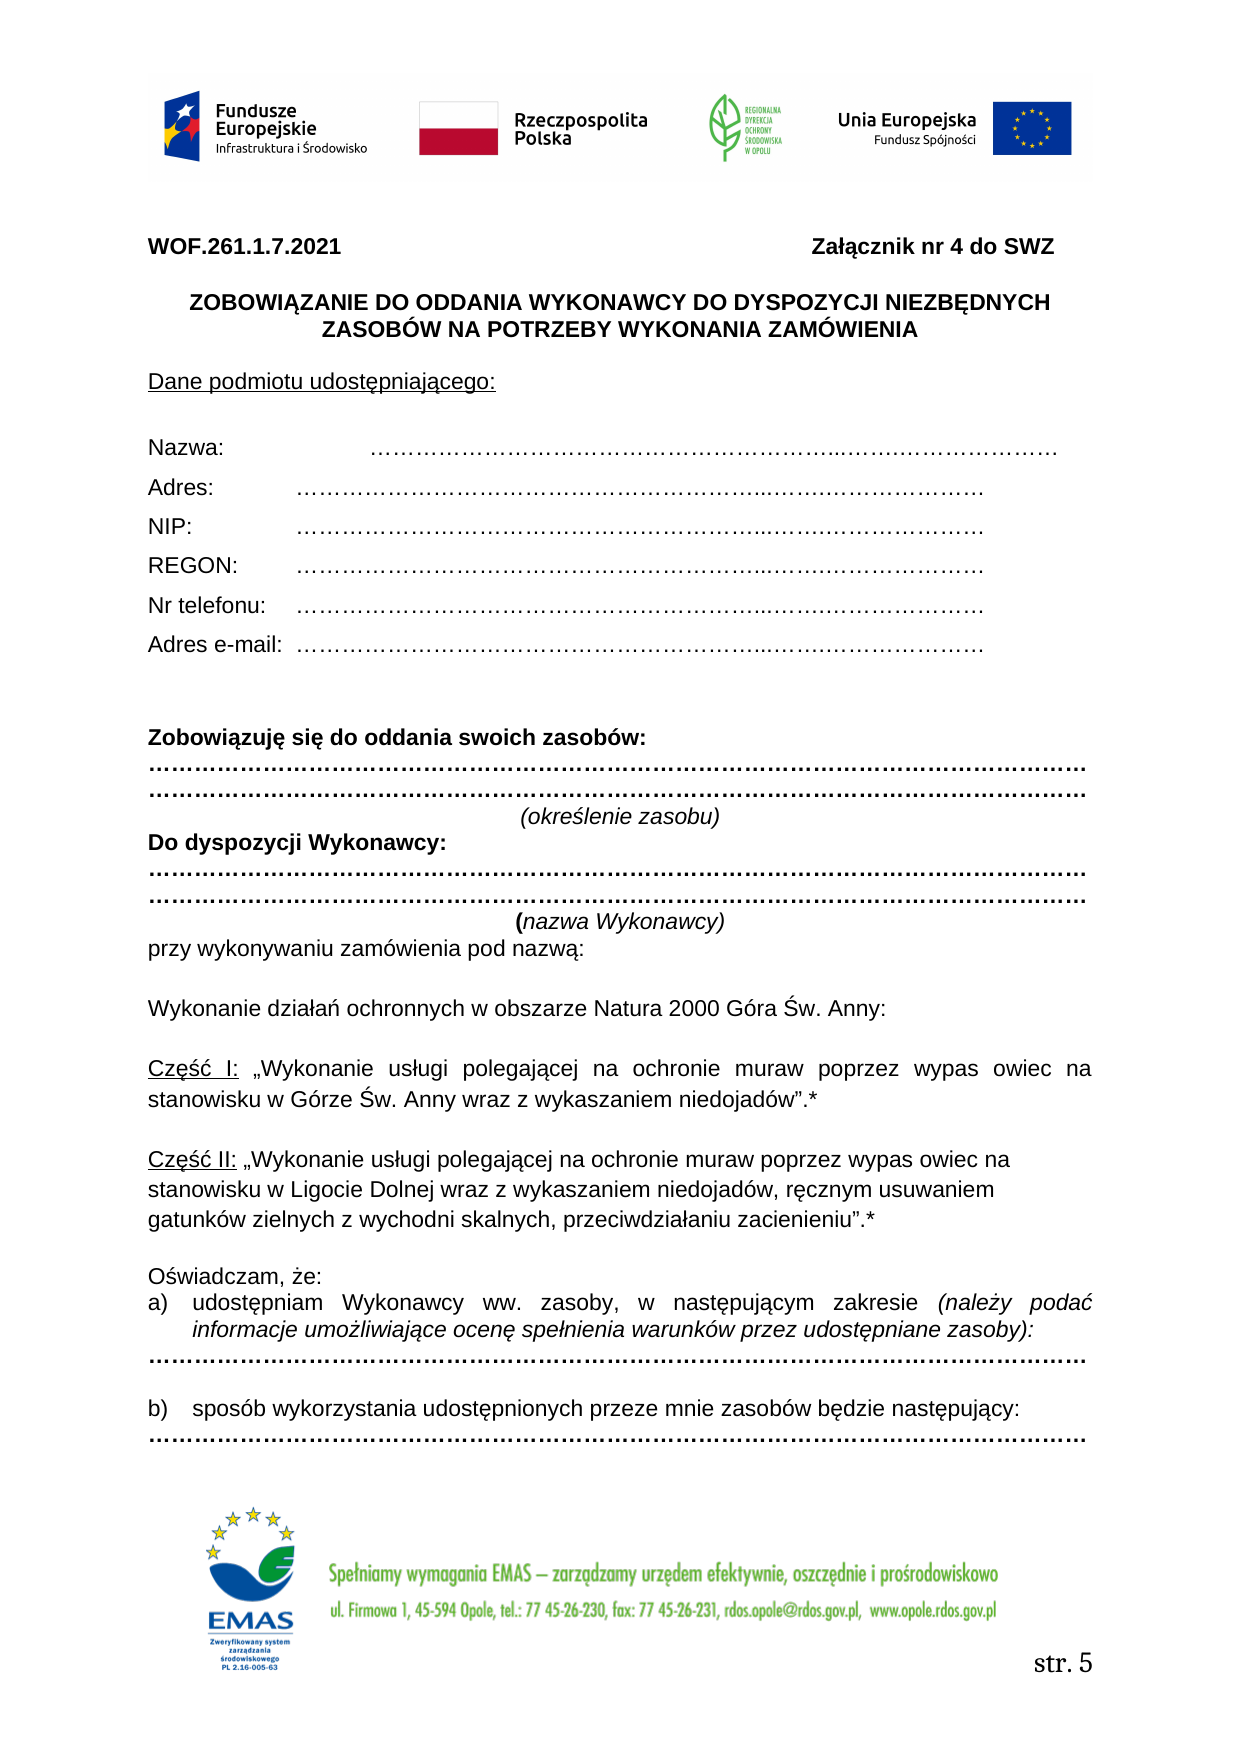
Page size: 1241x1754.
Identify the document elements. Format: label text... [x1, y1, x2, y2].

text Nr telefonu: ……………………………………………………...…….………………… [148, 592, 1093, 618]
text (określenie zasobu) [148, 803, 1093, 829]
text WOF.261.1.7.2021 Załącznik nr 4 do SWZ [148, 233, 1093, 259]
text …………………………………………………………………………………………………………… [148, 750, 1093, 776]
text Część II: „Wykonanie usługi polegającej na ochronie muraw poprzez wypas owiec na stanowisku w Ligocie Dolnej wraz z wykaszaniem niedojadów, ręcznym usuwaniem gatunków zielnych z wychodni skalnych, przeciwdziałaniu zacienieniu”.* [148, 1146, 1093, 1233]
text REGON: ……………………………………………………...…….………………… [148, 552, 1093, 579]
text NIP: ……………………………………………………...…….………………… [148, 513, 1093, 539]
text Zobowiązuję się do oddania swoich zasobów: [148, 724, 1093, 750]
text …………………………………………………………………………………………………………… [148, 1342, 1093, 1368]
text Część I: „Wykonanie usługi polegającej na ochronie muraw poprzez wypas owiec na stanowisku w Górze Św. Anny wraz z wykaszaniem niedojadów”.* [148, 1055, 1093, 1112]
list udostępniam Wykonawcy ww. zasoby, w następującym zakresie (należy podać informacje umożliwiające ocenę spełnienia warunków przez udostępniane zasoby): [148, 1289, 1093, 1342]
text przy wykonywaniu zamówienia pod nazwą: [148, 934, 1093, 961]
text …………………………………………………………………………………………………………… [148, 1421, 1093, 1447]
text Oświadczam, że: [148, 1263, 1093, 1289]
picture [206, 1506, 1034, 1673]
text Do dyspozycji Wykonawcy: [148, 829, 1093, 855]
text Nazwa: ……………………………………………………...…….………………… [148, 434, 1093, 460]
text Adres e-mail: ……………………………………………………...…….………………… [148, 631, 1093, 658]
text Dane podmiotu udostępniającego: [148, 368, 1093, 394]
text (nazwa Wykonawcy) [148, 908, 1093, 934]
text …………………………………………………………………………………………………………… [148, 882, 1093, 908]
picture [147, 73, 1093, 182]
text …………………………………………………………………………………………………………… [148, 776, 1093, 803]
list sposób wykorzystania udostępnionych przeze mnie zasobów będzie następujący: [148, 1395, 1093, 1421]
text …………………………………………………………………………………………………………… [148, 855, 1093, 882]
text Adres: ……………………………………………………...…….………………… [148, 473, 1093, 500]
text ZOBOWIĄZANIE DO ODDANIA WYKONAWCY DO DYSPOZYCJI NIEZBĘDNYCH ZASOBÓW NA POTRZEBY WYKONANIA ZAMÓWIENIA [148, 289, 1093, 342]
text Wykonanie działań ochronnych w obszarze Natura 2000 Góra Św. Anny: [148, 995, 1093, 1021]
